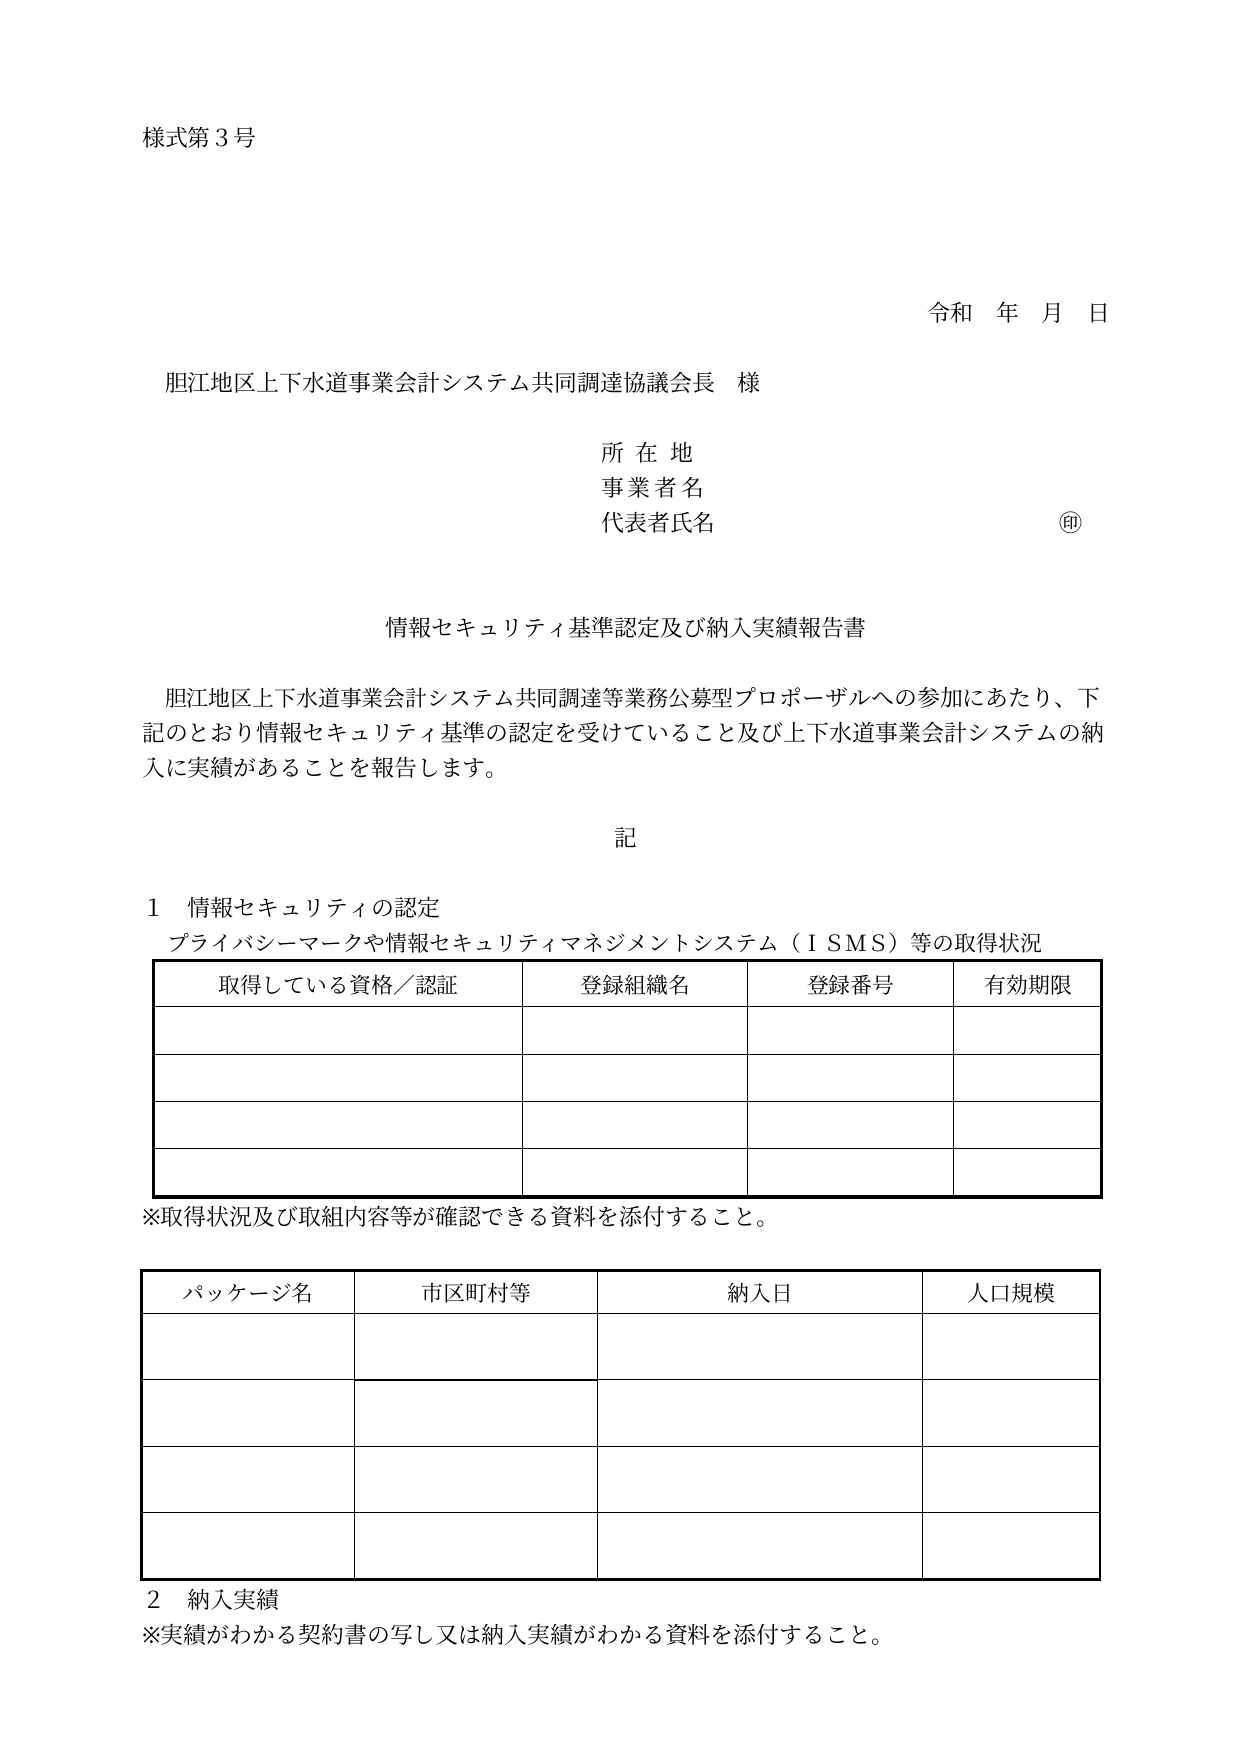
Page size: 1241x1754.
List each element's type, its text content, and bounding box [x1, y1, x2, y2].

table_cell [748, 1149, 953, 1195]
table_cell [355, 1447, 597, 1512]
text ※取得状況及び取組内容等が確認できる資料を添付すること。 [142, 1198, 1110, 1233]
table_cell [155, 1055, 522, 1101]
text ※実績がわかる契約書の写し又は納入実績がわかる資料を添付すること。 [142, 1616, 1110, 1651]
table_cell [923, 1513, 1099, 1578]
table_cell [748, 1007, 953, 1053]
table_cell [748, 1102, 953, 1148]
table_cell [954, 1055, 1100, 1101]
text １ 情報セキュリティの認定 [142, 889, 1110, 924]
table_cell [923, 1314, 1099, 1379]
text 記 [142, 819, 1110, 854]
text 事業者名 [601, 469, 1110, 504]
text 所在地 [601, 434, 1110, 469]
table_cell [523, 1149, 747, 1195]
table_header 登録番号 [748, 962, 953, 1006]
table_header 納入日 [598, 1272, 922, 1313]
table_cell [748, 1055, 953, 1101]
table_cell [954, 1102, 1100, 1148]
table_cell [155, 1149, 522, 1195]
table_cell [923, 1447, 1099, 1512]
table_cell [143, 1447, 354, 1512]
table_header 人口規模 [923, 1272, 1099, 1313]
table_header 市区町村等 [355, 1272, 597, 1313]
text プライバシーマークや情報セキュリティマネジメントシステム（ＩＳＭＳ）等の取得状況 [167, 924, 1110, 959]
text 様式第３号 [142, 119, 1110, 154]
table_cell [954, 1007, 1100, 1053]
text ２ 納入実績 [142, 1581, 1110, 1616]
table_cell [155, 1102, 522, 1148]
table_cell [523, 1055, 747, 1101]
table_cell [355, 1513, 597, 1578]
table_cell [523, 1102, 747, 1148]
table_cell [355, 1314, 597, 1379]
text 胆江地区上下水道事業会計システム共同調達等業務公募型プロポーザルへの参加にあたり、下記のとおり情報セキュリティ基準の認定を受けていること及び上下水道事業会計システムの納入に実績があることを報告します。 [142, 679, 1110, 784]
table_header パッケージ名 [143, 1272, 354, 1313]
table_header 登録組織名 [523, 962, 747, 1006]
table_cell [598, 1314, 922, 1379]
table_cell [923, 1380, 1099, 1446]
table_header 有効期限 [954, 962, 1100, 1006]
table_cell [143, 1314, 354, 1379]
text 情報セキュリティ基準認定及び納入実績報告書 [142, 609, 1110, 644]
text 胆江地区上下水道事業会計システム共同調達協議会長 様 [142, 364, 1110, 399]
table_cell [143, 1513, 354, 1578]
table_cell [155, 1007, 522, 1053]
table_cell [598, 1447, 922, 1512]
table_cell [954, 1149, 1100, 1195]
table_cell [598, 1380, 922, 1446]
table_cell [143, 1380, 354, 1446]
table_cell [523, 1007, 747, 1053]
table_header 取得している資格／認証 [155, 962, 522, 1006]
table_cell [598, 1513, 922, 1578]
text 令和 年 月 日 [142, 294, 1110, 329]
text 代表者氏名 ㊞ [601, 504, 1110, 539]
table_cell [355, 1381, 597, 1446]
